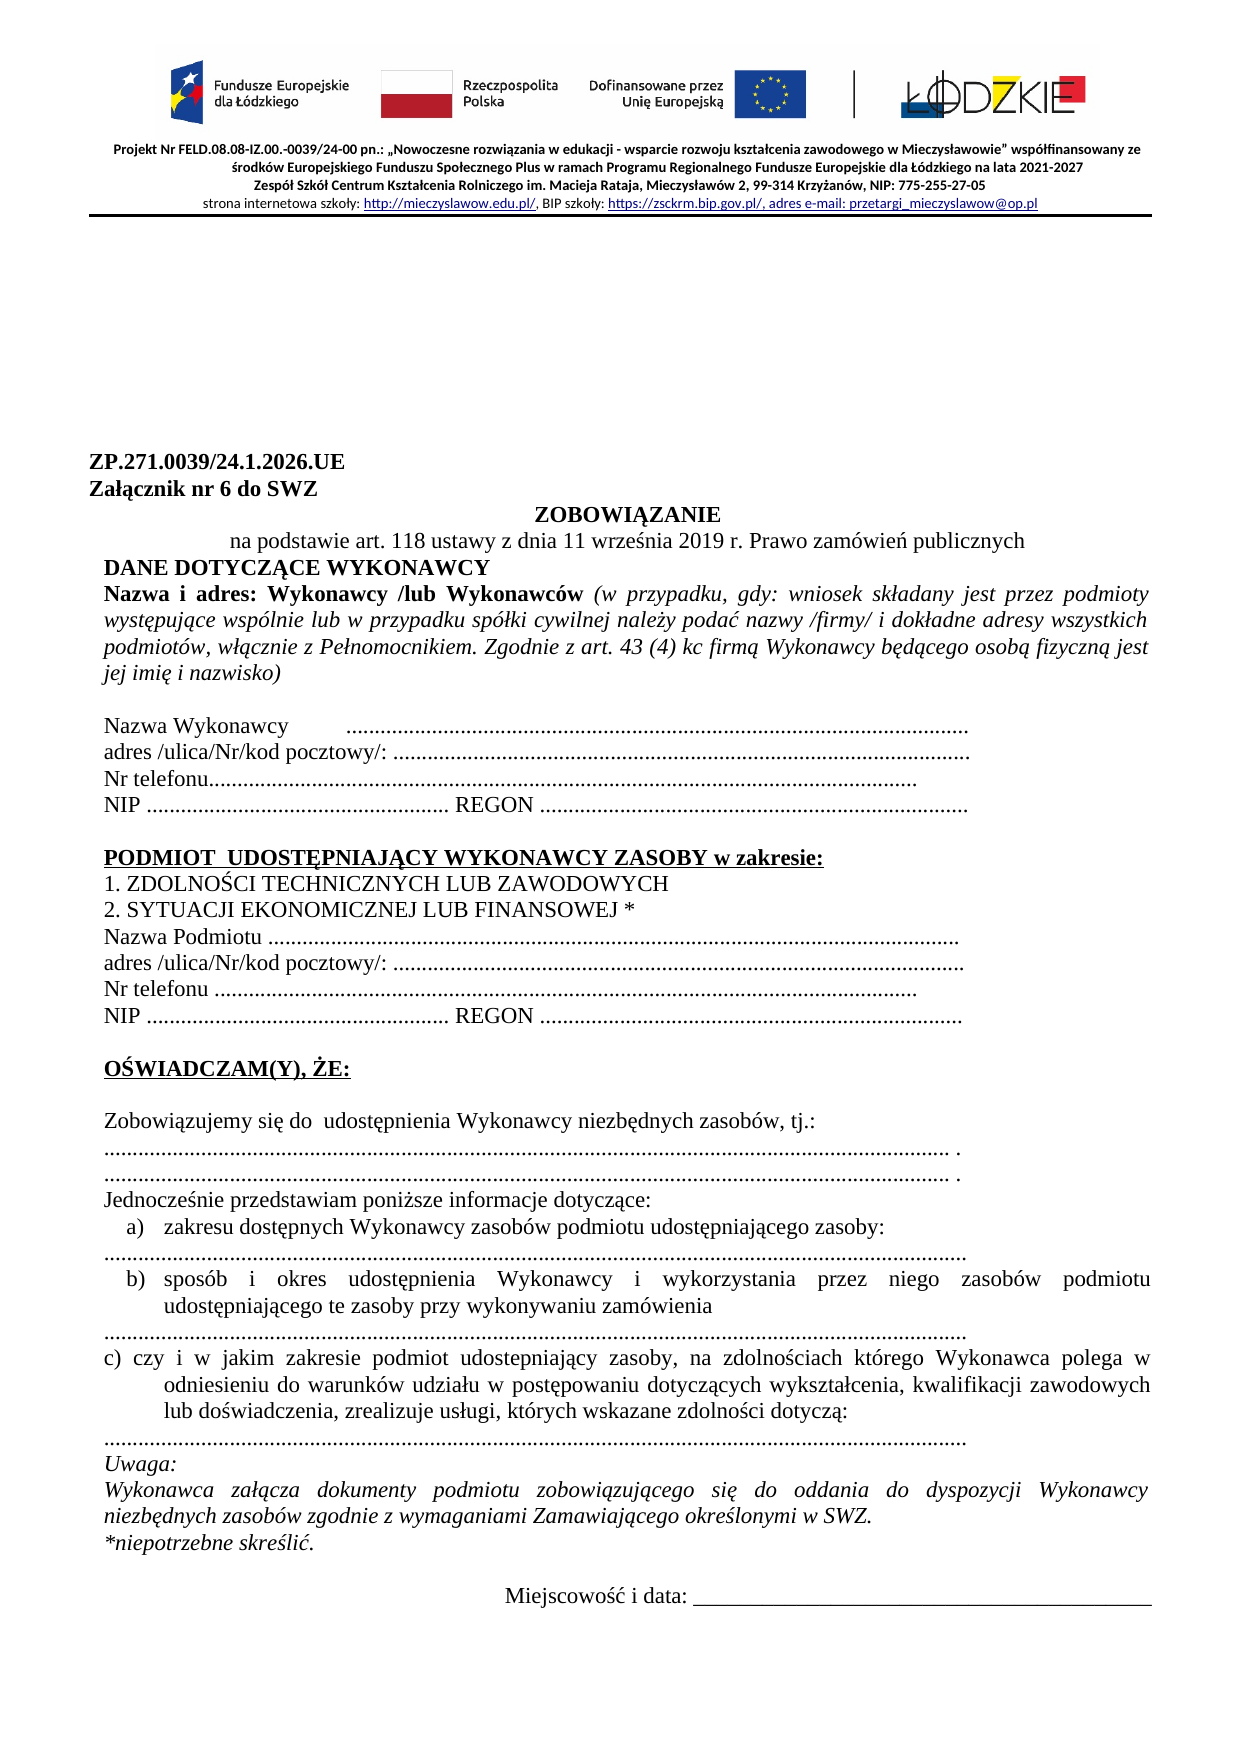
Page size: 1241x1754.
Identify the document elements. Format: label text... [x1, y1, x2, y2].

text ....................................................................................................................................................... [103, 1239, 1152, 1265]
text ....................................................................................................................................................... [103, 1318, 1152, 1344]
text .................................................................................................................................................... . [103, 1160, 1152, 1186]
text 2. SYTUACJI EKONOMICZNEJ LUB FINANSOWEJ * [103, 896, 1152, 923]
picture [155, 44, 1100, 140]
text ZOBOWIĄZANIE [103, 501, 1152, 527]
list sposób i okres udostępnienia Wykonawcy i wykorzystania przez niego zasobów podmiotu udostępniającego te zasoby przy wykonywaniu zamówienia [126, 1265, 1152, 1318]
text c) czy i w jakim zakresie podmiot udostepniający zasoby, na zdolnościach którego Wykonawca polega w odniesieniu do warunków udziału w postępowaniu dotyczących wykształcenia, kwalifikacji zawodowych lub doświadczenia, zrealizuje usługi, których wskazane zdolności dotyczą: [103, 1344, 1152, 1423]
text 1. ZDOLNOŚCI TECHNICZNYCH LUB ZAWODOWYCH [103, 870, 1152, 896]
text Załącznik nr 6 do SWZ [89, 475, 1152, 501]
text Nazwa Wykonawcy ............................................................................................................. [103, 712, 1152, 738]
text .................................................................................................................................................... . [103, 1134, 1152, 1160]
text Uwaga: [103, 1450, 1161, 1476]
text Nazwa i adres: Wykonawcy /lub Wykonawców (w przypadku, gdy: wniosek składany jest przez podmioty występujące wspólnie lub w przypadku spółki cywilnej należy podać nazwy /firmy/ i dokładne adresy wszystkich podmiotów, włącznie z Pełnomocnikiem. Zgodnie z art. 43 (4) kc firmą Wykonawcy będącego osobą fizyczną jest jej imię i nazwisko) [103, 580, 1152, 686]
text NIP ..................................................... REGON ........................................................................... [103, 791, 1152, 817]
text *niepotrzebne skreślić. [103, 1529, 1152, 1555]
text Nr telefonu............................................................................................................................ [103, 765, 1152, 791]
text adres /ulica/Nr/kod pocztowy/: .................................................................................................... [103, 949, 1152, 976]
text Nr telefonu ........................................................................................................................... [103, 976, 1152, 1002]
text Miejscowość i data: ________________________________________ [147, 1582, 1152, 1608]
list zakresu dostępnych Wykonawcy zasobów podmiotu udostępniającego zasoby: [126, 1213, 1152, 1239]
text OŚWIADCZAM(Y), ŻE: [103, 1054, 1152, 1081]
text ZP.271.0039/24.1.2026.UE [89, 448, 1152, 475]
text Jednocześnie przedstawiam poniższe informacje dotyczące: [103, 1186, 1152, 1213]
text NIP ..................................................... REGON .......................................................................... [103, 1002, 1152, 1028]
text ....................................................................................................................................................... [103, 1423, 1152, 1450]
text adres /ulica/Nr/kod pocztowy/: ..................................................................................................... [103, 738, 1152, 765]
text na podstawie art. 118 ustawy z dnia 11 września 2019 r. Prawo zamówień publicznych [103, 527, 1152, 554]
text PODMIOT UDOSTĘPNIAJĄCY WYKONAWCY ZASOBY w zakresie: [103, 844, 1152, 870]
text Wykonawca załącza dokumenty podmiotu zobowiązującego się do oddania do dyspozycji Wykonawcy niezbędnych zasobów zgodnie z wymaganiami Zamawiającego określonymi w SWZ. [103, 1476, 1152, 1529]
text Zobowiązujemy się do udostępnienia Wykonawcy niezbędnych zasobów, tj.: [103, 1107, 1152, 1134]
text Nazwa Podmiotu ......................................................................................................................... [103, 923, 1152, 949]
text DANE DOTYCZĄCE WYKONAWCY [103, 554, 1152, 580]
